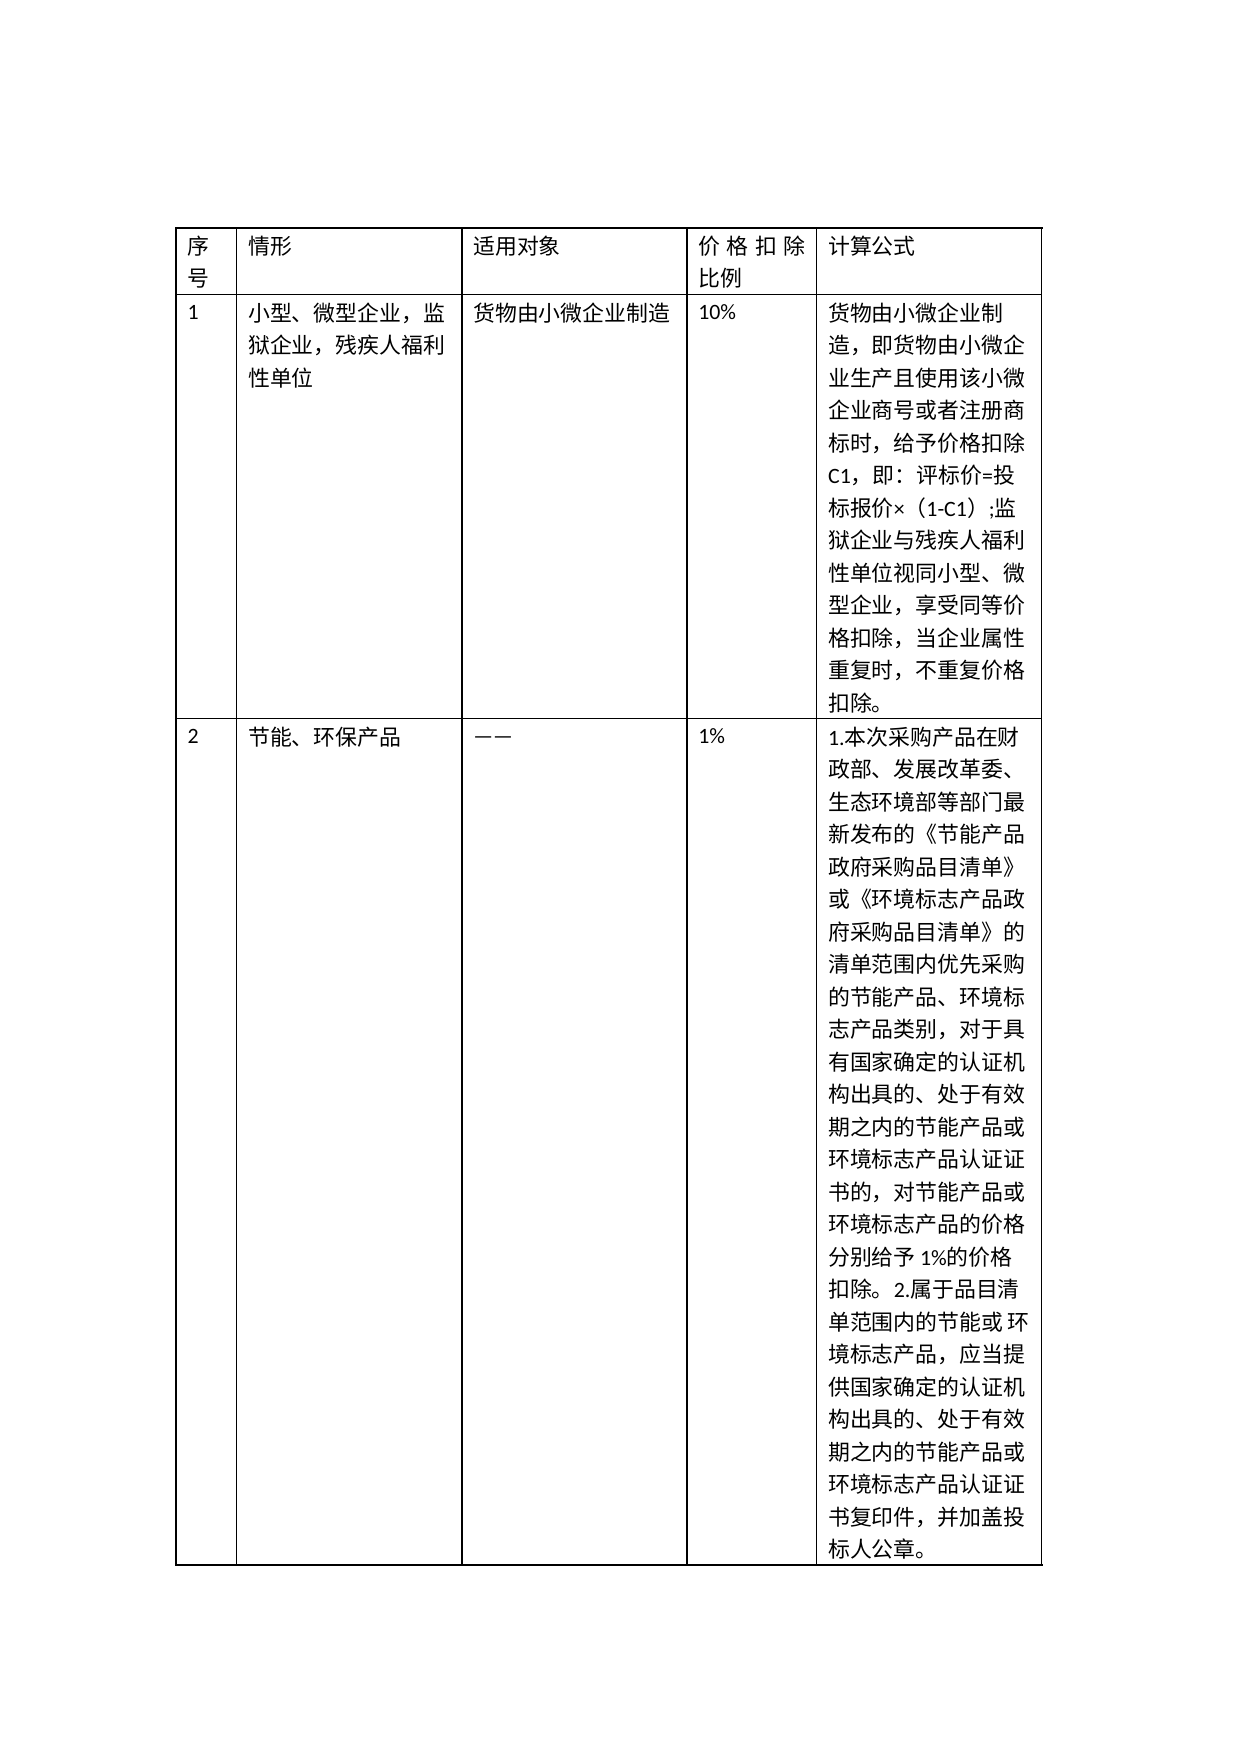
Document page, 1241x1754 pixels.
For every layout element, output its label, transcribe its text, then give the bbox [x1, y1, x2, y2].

table_cell —— [463, 719, 686, 1564]
table_cell 10% [688, 295, 816, 718]
table_header 计算公式 [817, 229, 1041, 293]
table_cell 1 [177, 295, 236, 718]
table_cell 货物由小微企业制造 [463, 295, 686, 718]
table_cell 1% [688, 719, 816, 1564]
table_cell 节能、环保产品 [237, 719, 461, 1564]
table_cell 货物由小微企业制造，即货物由小微企业生产且使用该小微企业商号或者注册商标时，给予价格扣除C1，即：评标价=投标报价×（1-C1）;监狱企业与残疾人福利性单位视同小型、微型企业，享受同等价格扣除，当企业属性重复时，不重复价格扣除。 [817, 295, 1041, 718]
table_cell 1.本次采购产品在财政部、发展改革委、生态环境部等部门最新发布的《节能产品政府采购品目清单》或《环境标志产品政府采购品目清单》的清单范围内优先采购的节能产品、环境标志产品类别，对于具有国家确定的认证机构出具的、处于有效期之内的节能产品或环境标志产品认证证书的，对节能产品或环境标志产品的价格分别给予1%的价格扣除。2.属于品目清单范围内的节能或 环境标志产品，应当提供国家确定的认证机构出具的、处于有效期之内的节能产品或环境标志产品认证证书复印件，并加盖投标人公章。 [817, 719, 1041, 1564]
table_cell 小型、微型企业，监狱企业，残疾人福利性单位 [237, 295, 461, 718]
table_header 情形 [237, 229, 461, 293]
table_header 价格扣除比例 [688, 229, 816, 293]
table_header 序号 [177, 229, 236, 293]
table_header 适用对象 [463, 229, 686, 293]
table_cell 2 [177, 719, 236, 1564]
